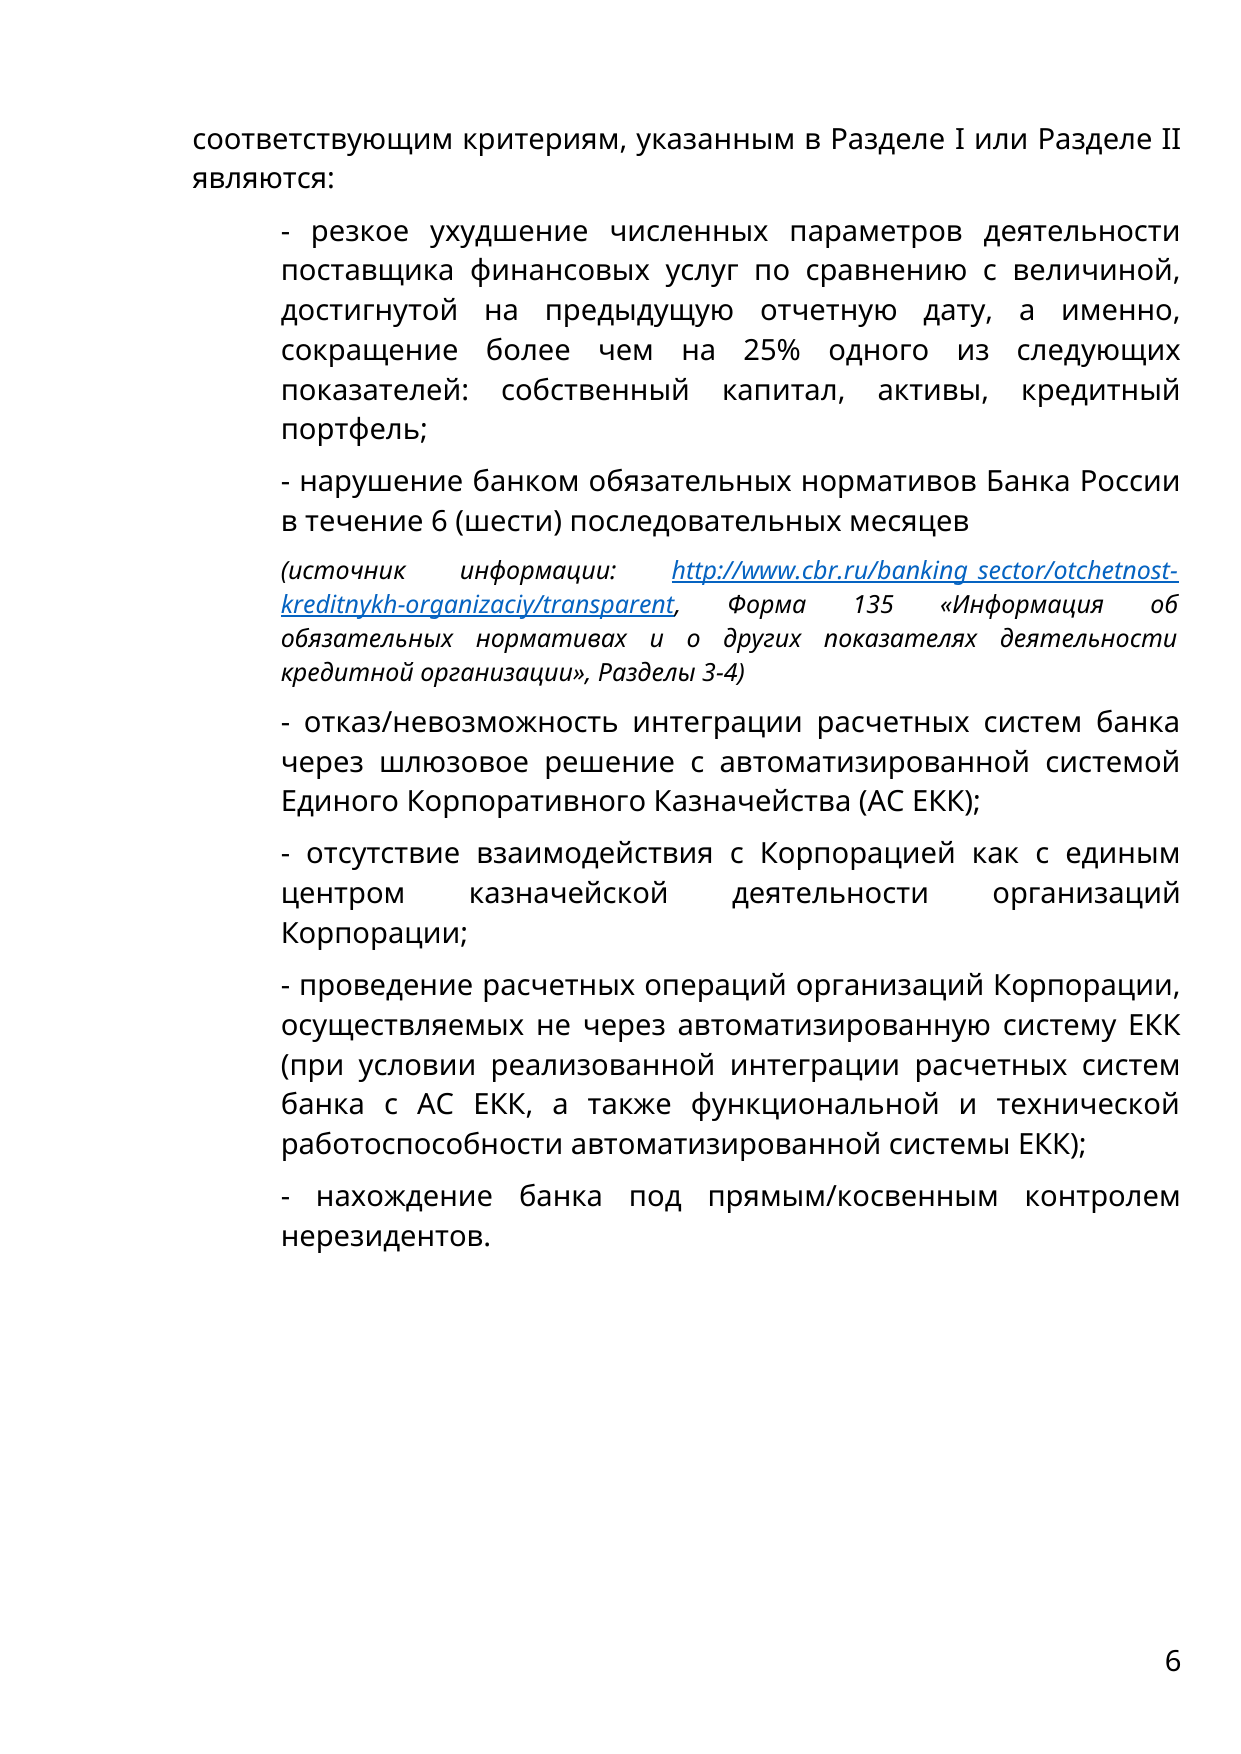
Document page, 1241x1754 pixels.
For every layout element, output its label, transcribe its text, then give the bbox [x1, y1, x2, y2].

title - нахождение банка под прямым/косвенным контролем нерезидентов. [281, 1175, 1181, 1255]
text (источник информации: http://www.cbr.ru/banking_sector/otchetnost-kreditnykh-organizaciy/transparent, Форма 135 «Информация об обязательных нормативах и о других показателях деятельности кредитной организации», Разделы 3-4) [281, 552, 1181, 689]
text - нарушение банком обязательных нормативов Банка России в течение 6 (шести) последовательных месяцев [281, 461, 1181, 540]
text - отсутствие взаимодействия с Корпорацией как с единым центром казначейской деятельности организаций Корпорации; [281, 833, 1181, 952]
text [192, 118, 1181, 197]
title - проведение расчетных операций организаций Корпорации, осуществляемых не через автоматизированную систему ЕКК (при условии реализованной интеграции расчетных систем банка с АС ЕКК, а также функциональной и технической работоспособности автоматизированной системы ЕКК); [281, 964, 1181, 1163]
text - резкое ухудшение численных параметров деятельности поставщика финансовых услуг по сравнению с величиной, достигнутой на предыдущую отчетную дату, а именно, сокращение более чем на 25% одного из следующих показателей: собственный капитал, активы, кредитный портфель; [281, 210, 1181, 448]
text - отказ/невозможность интеграции расчетных систем банка через шлюзовое решение с автоматизированной системой Единого Корпоративного Казначейства (АС ЕКК); [281, 701, 1181, 820]
